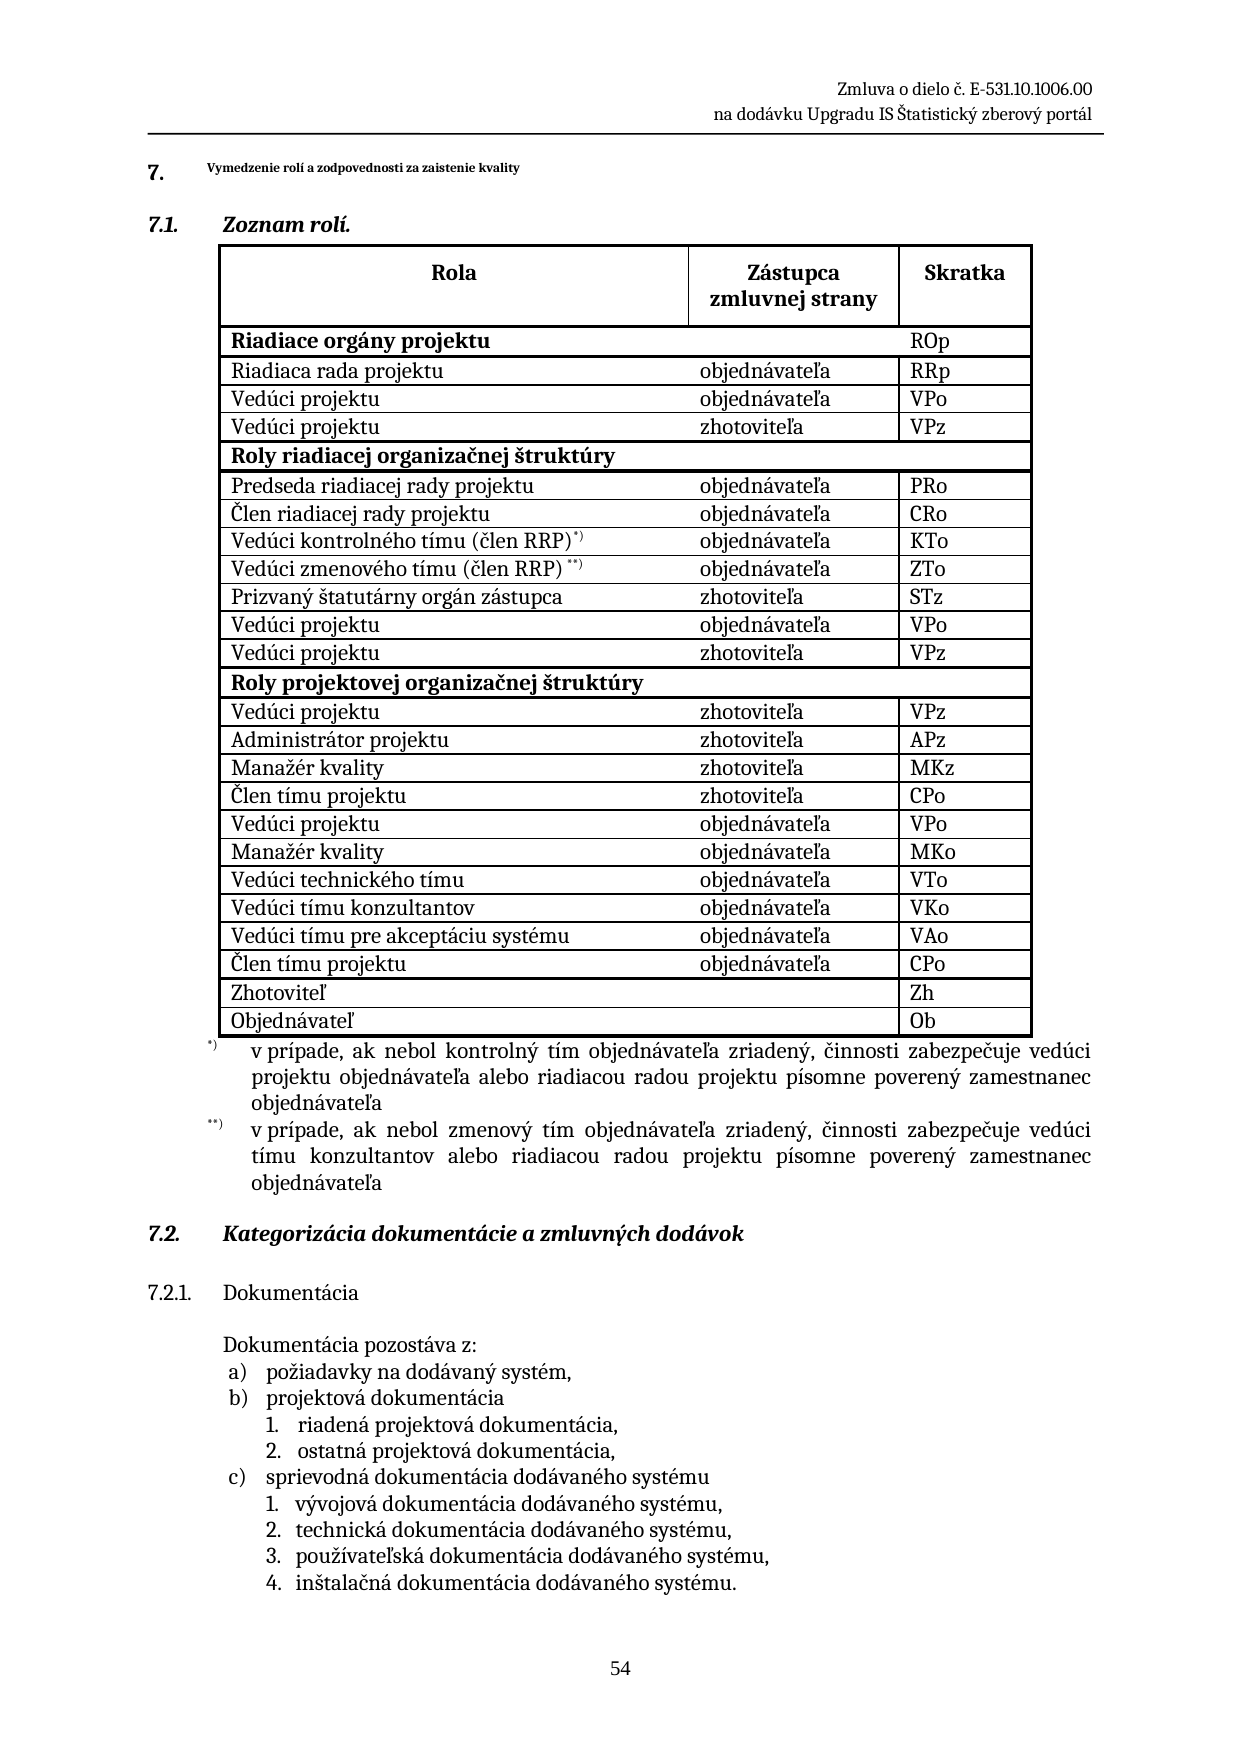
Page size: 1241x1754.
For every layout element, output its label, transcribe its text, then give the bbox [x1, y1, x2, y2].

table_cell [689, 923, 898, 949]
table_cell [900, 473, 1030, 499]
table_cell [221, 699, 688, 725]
list projektová dokumentácia [228, 1385, 1092, 1411]
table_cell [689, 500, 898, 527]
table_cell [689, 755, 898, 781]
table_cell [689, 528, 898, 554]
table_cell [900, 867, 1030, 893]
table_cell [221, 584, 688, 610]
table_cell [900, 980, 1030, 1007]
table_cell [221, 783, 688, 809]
subtitle Vymedzenie rolí a zodpovednosti za zaistenie kvality [148, 160, 1092, 187]
text Dokumentácia pozostáva z: [223, 1332, 1092, 1359]
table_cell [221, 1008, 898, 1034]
list používateľská dokumentácia dodávaného systému, [266, 1543, 1092, 1569]
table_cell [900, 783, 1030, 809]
list ostatná projektová dokumentácia, [266, 1438, 1092, 1464]
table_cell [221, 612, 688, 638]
list riadená projektová dokumentácia, [266, 1411, 1092, 1438]
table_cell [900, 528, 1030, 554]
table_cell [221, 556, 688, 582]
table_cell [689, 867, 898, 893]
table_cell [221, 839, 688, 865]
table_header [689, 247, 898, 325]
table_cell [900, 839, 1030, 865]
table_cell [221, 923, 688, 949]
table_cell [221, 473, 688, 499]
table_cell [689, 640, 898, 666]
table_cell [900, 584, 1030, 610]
list požiadavky na dodávaný systém, [228, 1359, 1092, 1385]
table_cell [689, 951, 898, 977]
list inštalačná dokumentácia dodávaného systému. [266, 1569, 1092, 1596]
list technická dokumentácia dodávaného systému, [266, 1517, 1092, 1543]
list vývojová dokumentácia dodávaného systému, [266, 1490, 1092, 1517]
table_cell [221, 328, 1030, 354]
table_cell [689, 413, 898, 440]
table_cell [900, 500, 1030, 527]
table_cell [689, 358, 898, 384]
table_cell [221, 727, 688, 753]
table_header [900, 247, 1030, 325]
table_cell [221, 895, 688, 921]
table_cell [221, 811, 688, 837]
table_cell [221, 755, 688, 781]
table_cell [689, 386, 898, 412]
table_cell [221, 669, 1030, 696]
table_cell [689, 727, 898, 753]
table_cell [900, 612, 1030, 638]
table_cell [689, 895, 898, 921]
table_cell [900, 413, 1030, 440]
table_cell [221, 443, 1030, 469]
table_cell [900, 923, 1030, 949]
text **) v prípade, ak nebol zmenový tím objednávateľa zriadený, činnosti zabezpečuje vedúci tímu konzultantov alebo riadiacou radou projektu písomne poverený zamestnanec objednávateľa [207, 1117, 1092, 1196]
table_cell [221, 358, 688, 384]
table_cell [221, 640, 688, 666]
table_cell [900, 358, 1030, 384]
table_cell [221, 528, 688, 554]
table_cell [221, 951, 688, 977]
text *) v prípade, ak nebol kontrolný tím objednávateľa zriadený, činnosti zabezpečuje vedúci projektu objednávateľa alebo riadiacou radou projektu písomne poverený zamestnanec objednávateľa [207, 1037, 1092, 1117]
subtitle Kategorizácia dokumentácie a zmluvných dodávok [148, 1221, 1092, 1247]
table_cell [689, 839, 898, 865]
subtitle Zoznam rolí. [148, 212, 1092, 238]
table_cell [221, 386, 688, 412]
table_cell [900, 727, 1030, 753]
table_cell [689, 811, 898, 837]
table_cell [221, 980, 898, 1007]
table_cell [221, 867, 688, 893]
list Dokumentácia [148, 1279, 1092, 1306]
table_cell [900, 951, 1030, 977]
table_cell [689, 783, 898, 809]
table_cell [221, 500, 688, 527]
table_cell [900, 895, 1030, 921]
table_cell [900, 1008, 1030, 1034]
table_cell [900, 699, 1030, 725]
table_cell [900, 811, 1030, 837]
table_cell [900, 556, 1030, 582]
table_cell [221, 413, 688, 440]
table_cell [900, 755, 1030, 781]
list sprievodná dokumentácia dodávaného systému [228, 1464, 1092, 1490]
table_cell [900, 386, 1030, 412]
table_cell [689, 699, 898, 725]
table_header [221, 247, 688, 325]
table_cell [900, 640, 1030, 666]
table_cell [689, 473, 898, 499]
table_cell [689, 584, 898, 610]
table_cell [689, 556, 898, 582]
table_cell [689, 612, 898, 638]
